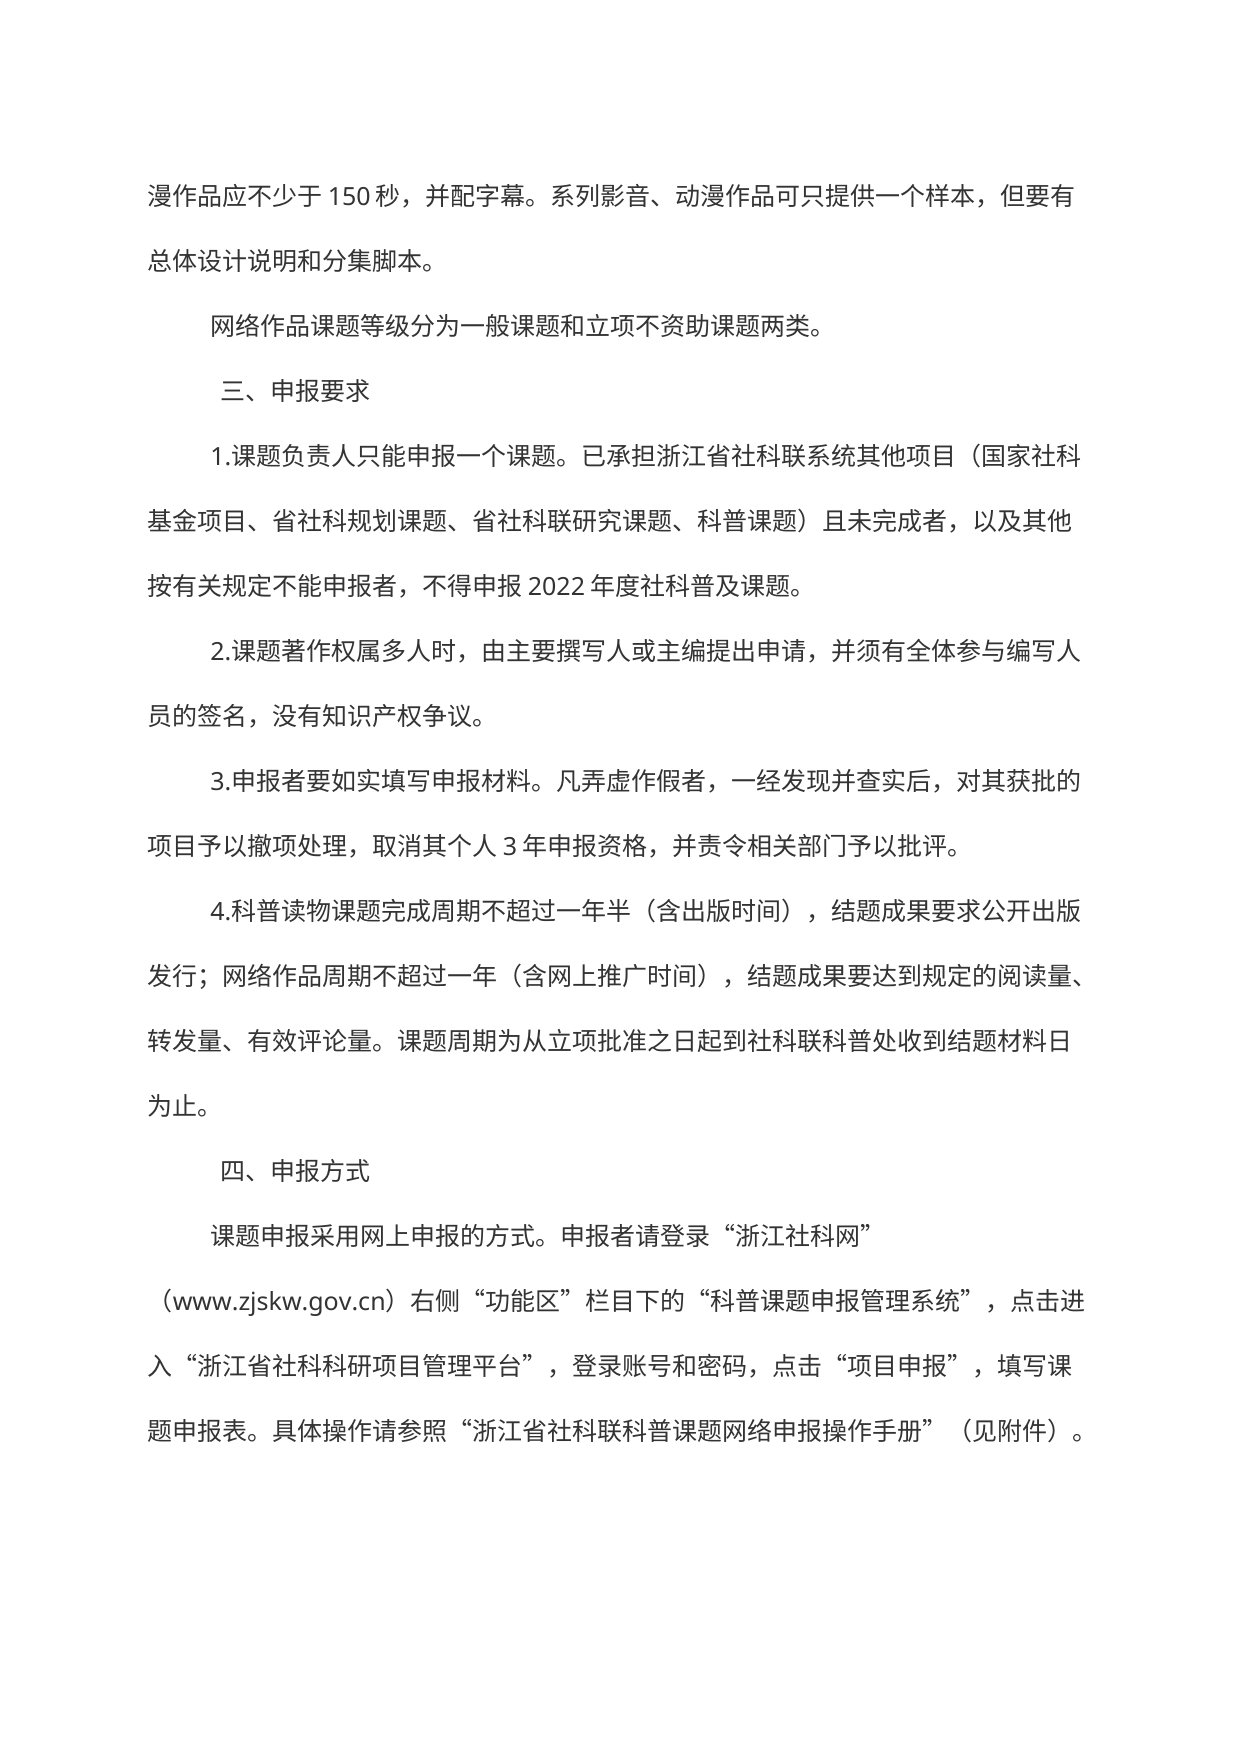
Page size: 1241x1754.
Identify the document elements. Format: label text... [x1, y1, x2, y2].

text 3.申报者要如实填写申报材料。凡弄虚作假者，一经发现并查实后，对其获批的项目予以撤项处理，取消其个人3年申报资格，并责令相关部门予以批评。 [148, 747, 1093, 877]
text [148, 162, 1093, 292]
text 三、申报要求 [148, 357, 1093, 422]
text 四、申报方式 [148, 1137, 1093, 1202]
text 网络作品课题等级分为一般课题和立项不资助课题两类。 [148, 292, 1093, 357]
text 1.课题负责人只能申报一个课题。已承担浙江省社科联系统其他项目（国家社科基金项目、省社科规划课题、省社科联研究课题、科普课题）且未完成者，以及其他按有关规定不能申报者，不得申报2022年度社科普及课题。 [148, 422, 1093, 617]
text 2.课题著作权属多人时，由主要撰写人或主编提出申请，并须有全体参与编写人员的签名，没有知识产权争议。 [148, 617, 1093, 747]
text 课题申报采用网上申报的方式。申报者请登录“浙江社科网”（www.zjskw.gov.cn）右侧“功能区”栏目下的“科普课题申报管理系统”，点击进入“浙江省社科科研项目管理平台”，登录账号和密码，点击“项目申报”，填写课题申报表。具体操作请参照“浙江省社科联科普课题网络申报操作手册”（见附件）。 [148, 1202, 1093, 1462]
text 4.科普读物课题完成周期不超过一年半（含出版时间），结题成果要求公开出版发行；网络作品周期不超过一年（含网上推广时间），结题成果要达到规定的阅读量、转发量、有效评论量。课题周期为从立项批准之日起到社科联科普处收到结题材料日为止。 [148, 877, 1093, 1137]
